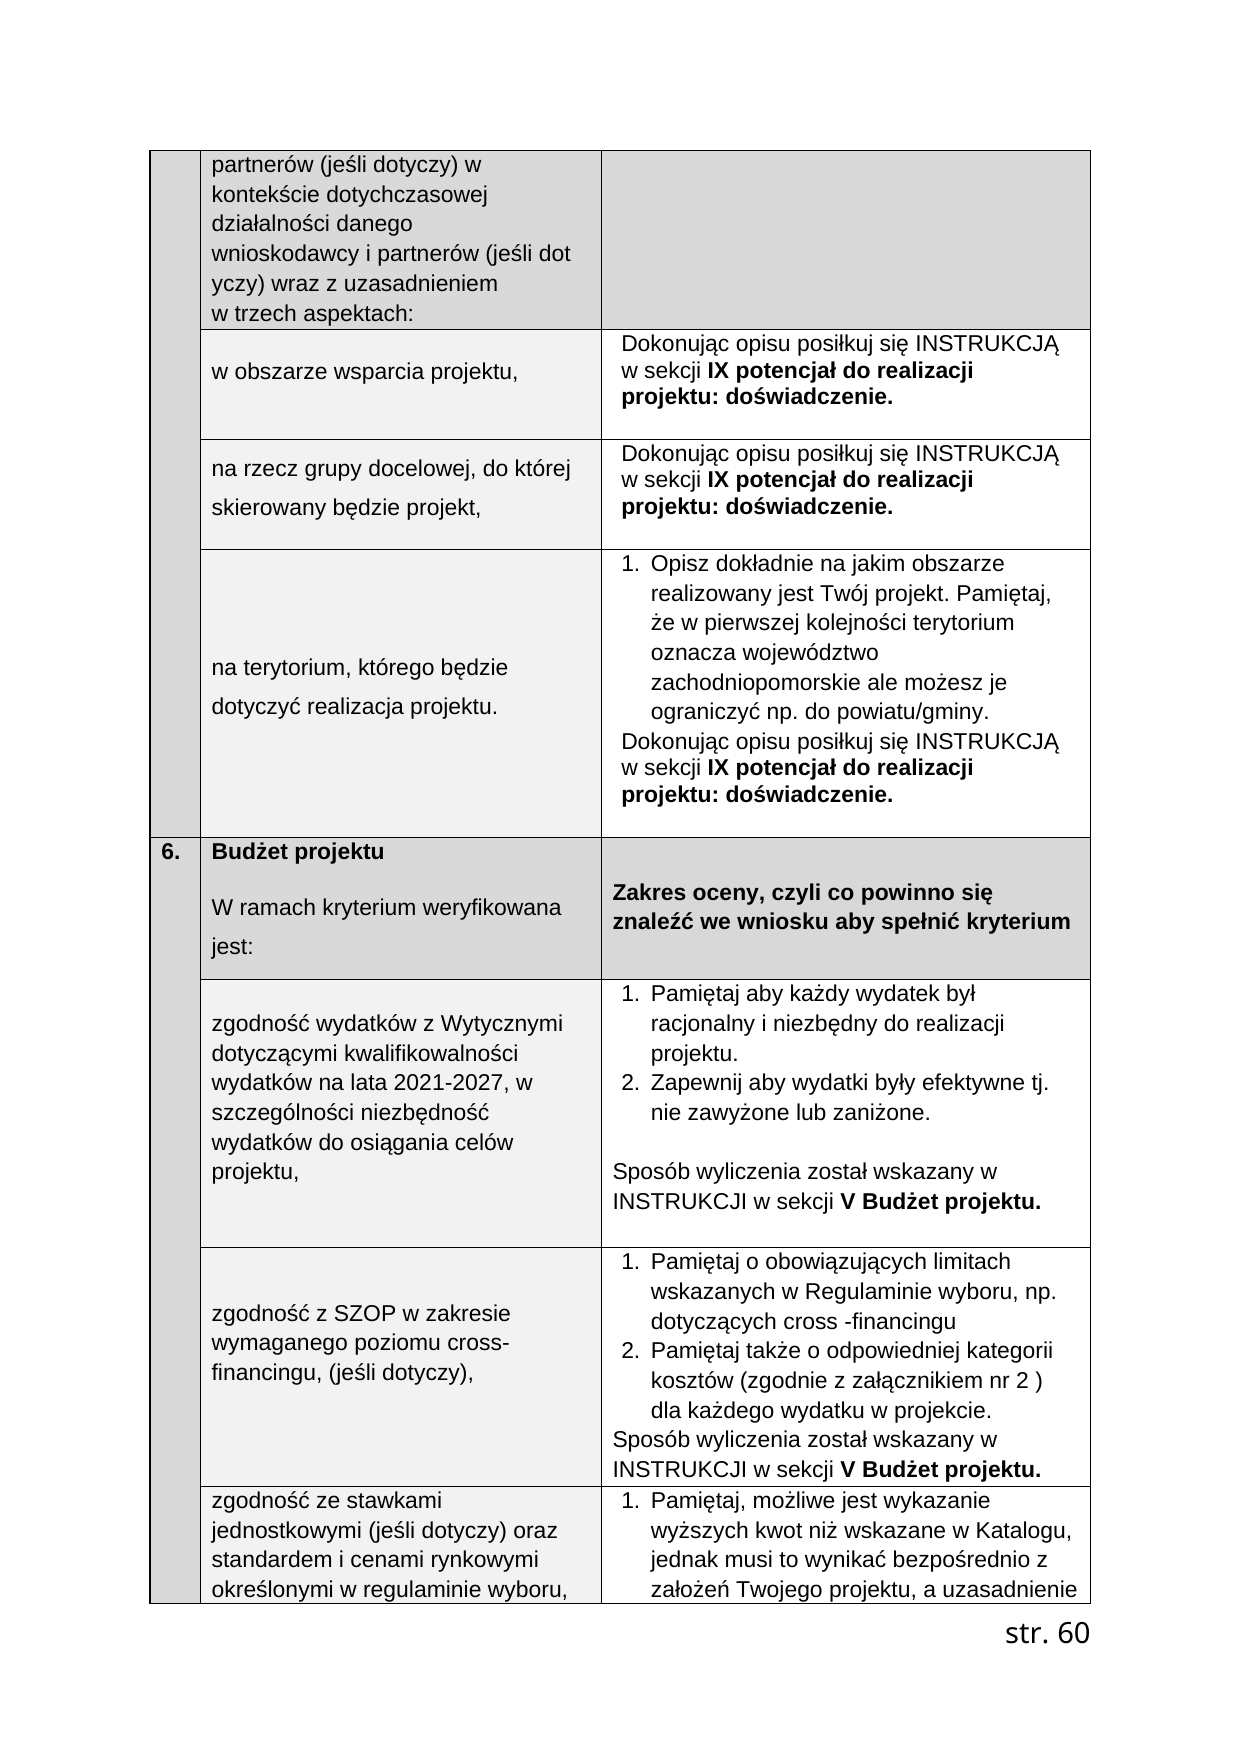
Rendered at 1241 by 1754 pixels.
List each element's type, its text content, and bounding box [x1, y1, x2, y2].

table_cell 5. [151, 151, 200, 837]
table_cell Pamiętaj aby każdy wydatek był racjonalny i niezbędny do realizacji projektu. Zapewnij aby wydatki były efektywne tj. nie zawyżone lub zaniżone. Sposób wyliczenia został wskazany w INSTRUKCJI w sekcji V Budżet projektu. [602, 980, 1090, 1247]
table_cell 6. [151, 838, 200, 1603]
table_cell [602, 1487, 1090, 1603]
table_cell zgodność wydatków z Wytycznymi dotyczącymi kwalifikowalności wydatków na lata 2021-2027, w szczególności niezbędność wydatków do osiągania celów projektu, [201, 980, 601, 1247]
table_cell Opisz dokładnie na jakim obszarze realizowany jest Twój projekt. Pamiętaj, że w pierwszej kolejności terytorium oznacza województwo zachodniopomorskie ale możesz je ograniczyć np. do powiatu/gminy. Dokonując opisu posiłkuj się INSTRUKCJĄ w sekcji IX potencjał do realizacji projektu: doświadczenie. [602, 550, 1090, 837]
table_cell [201, 1487, 601, 1603]
table_cell Dokonując opisu posiłkuj się INSTRUKCJĄ w sekcji IX potencjał do realizacji projektu: doświadczenie. [602, 330, 1090, 439]
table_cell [602, 151, 1090, 329]
table_cell zgodność z SZOP w zakresie wymaganego poziomu cross-financingu, (jeśli dotyczy), [201, 1248, 601, 1486]
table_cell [201, 151, 601, 329]
table_cell Budżet projektu W ramach kryterium weryfikowana jest: [201, 838, 601, 979]
table_cell Zakres oceny, czyli co powinno się znaleźć we wniosku aby spełnić kryterium [602, 838, 1090, 979]
table_cell w obszarze wsparcia projektu, [201, 330, 601, 439]
table_cell Dokonując opisu posiłkuj się INSTRUKCJĄ w sekcji IX potencjał do realizacji projektu: doświadczenie. [602, 440, 1090, 549]
table_cell na rzecz grupy docelowej, do której skierowany będzie projekt, [201, 440, 601, 549]
table_cell na terytorium, którego będzie dotyczyć realizacja projektu. [201, 550, 601, 837]
table_cell Pamiętaj o obowiązujących limitach wskazanych w Regulaminie wyboru, np. dotyczących cross -financingu Pamiętaj także o odpowiedniej kategorii kosztów (zgodnie z załącznikiem nr 2 ) dla każdego wydatku w projekcie. Sposób wyliczenia został wskazany w INSTRUKCJI w sekcji V Budżet projektu. [602, 1248, 1090, 1486]
